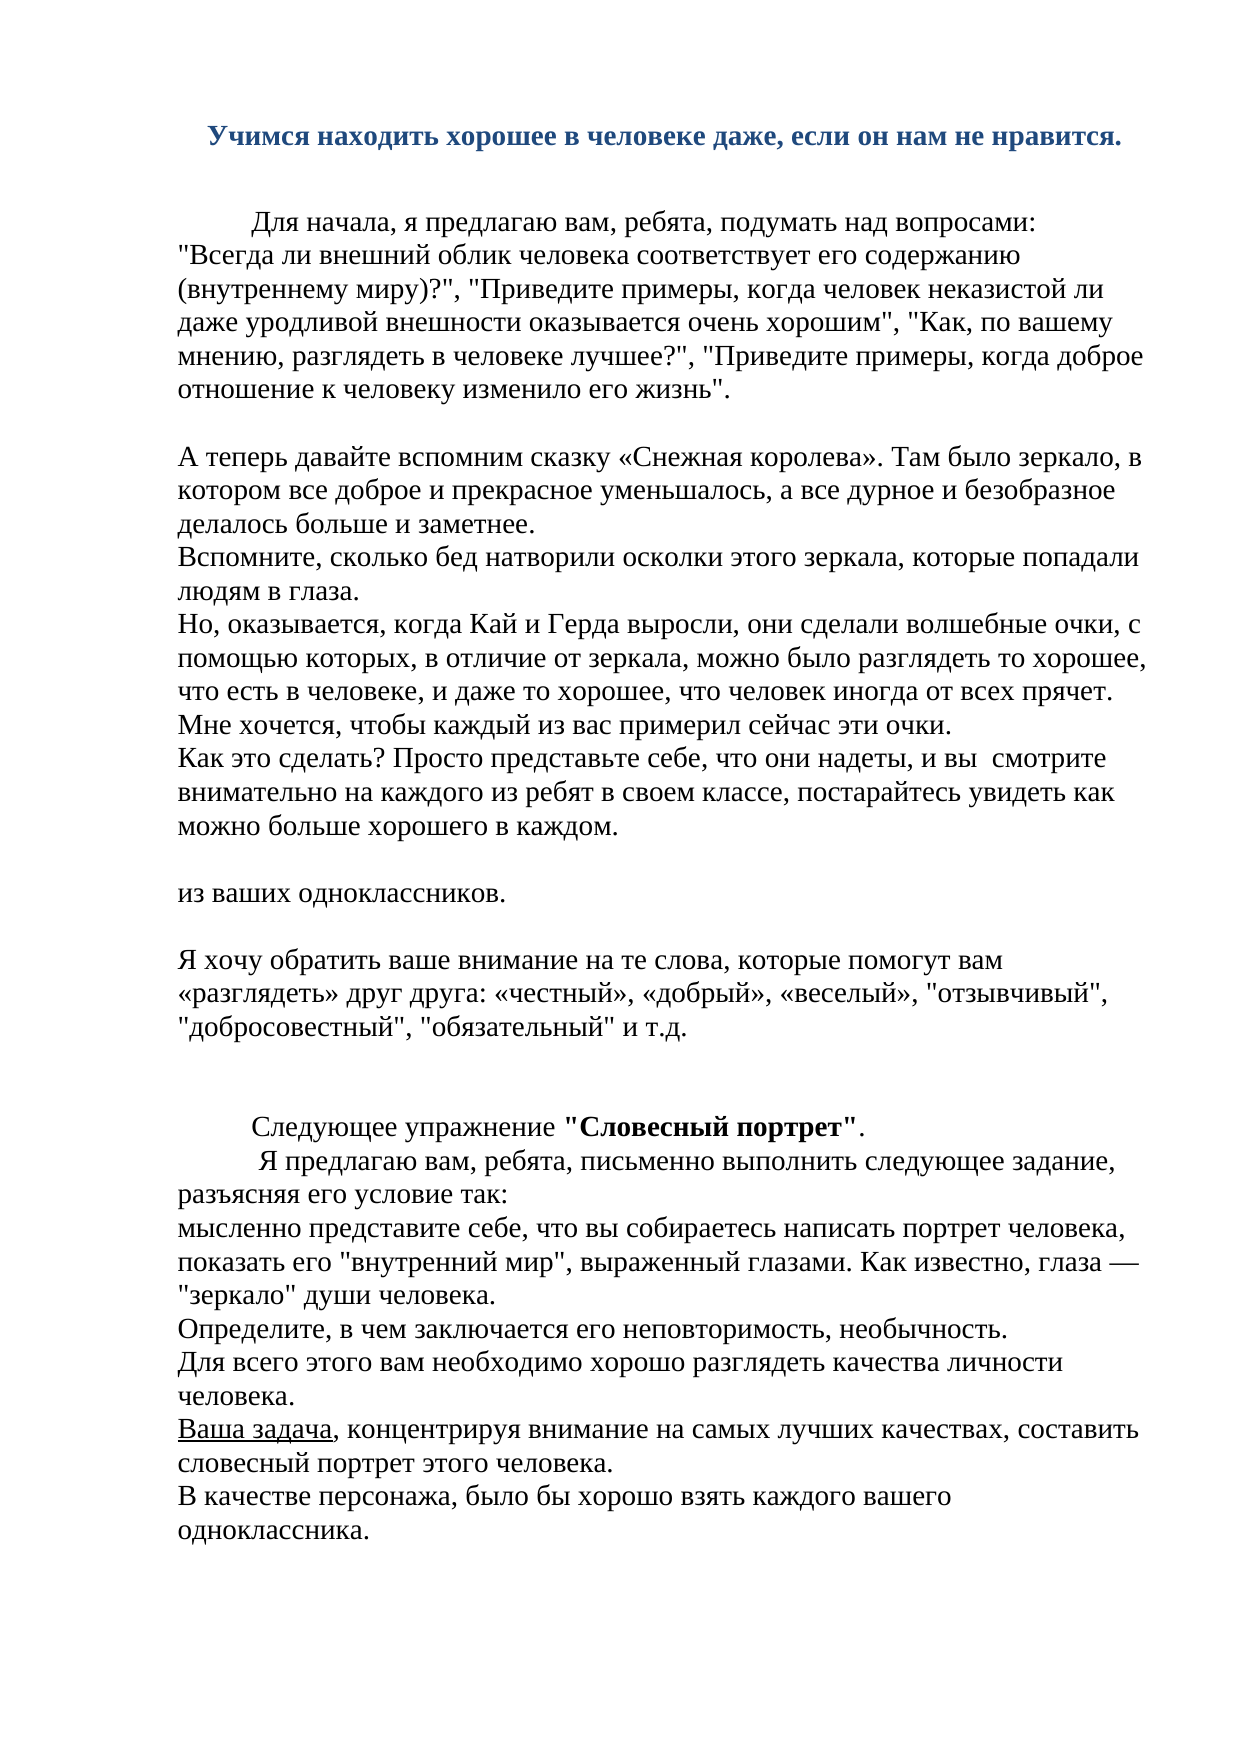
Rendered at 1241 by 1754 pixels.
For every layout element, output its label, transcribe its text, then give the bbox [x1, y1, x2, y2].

text Учимся находить хорошее в человеке даже, если он нам не нравится. [177, 118, 1152, 152]
text Я предлагаю вам, ребята, письменно выполнить следующее задание, разъясняя его условие так: мысленно представите себе, что вы собираетесь написать портрет человека, показать его "внутренний мир", выраженный глазами. Как известно, глаза ― "зеркало" души человека. Определите, в чем заключается его неповторимость, необычность. Для всего этого вам необходимо хорошо разглядеть качества личности человека. Ваша задача, концентрируя внимание на самых лучших качествах, составить словесный портрет этого человека. В качестве персонажа, было бы хорошо взять каждого вашего одноклассника. [177, 1143, 1152, 1573]
text Следующее упражнение "Словесный портрет". [177, 1109, 1152, 1143]
text Для начала, я предлагаю вам, ребята, подумать над вопросами: "Всегда ли внешний облик человека соответствует его содержанию (внутреннему миру)?", "Приведите примеры, когда человек неказистой ли даже уродливой внешности оказывается очень хорошим", "Как, по вашему мнению, разглядеть в человеке лучшее?", "Приведите примеры, когда доброе отношение к человеку изменило его жизнь". А теперь давайте вспомним сказку «Снежная королева». Там было зеркало, в котором все доброе и прекрасное уменьшалось, а все дурное и безобразное делалось больше и заметнее. Вспомните, сколько бед натворили осколки этого зеркала, которые попадали людям в глаза. Но, оказывается, когда Кай и Герда выросли, они сделали волшебные очки, с помощью которых, в отличие от зеркала, можно было разглядеть то хорошее, что есть в человеке, и даже то хорошее, что человек иногда от всех прячет. Мне хочется, чтобы каждый из вас примерил сейчас эти очки. Как это сделать? Просто представьте себе, что они надеты, и вы смотрите внимательно на каждого из ребят в своем классе, постарайтесь увидеть как можно больше хорошего в каждом. из ваших одноклассников. Я хочу обратить ваше внимание на те слова, которые помогут вам «разглядеть» друг друга: «честный», «добрый», «веселый», "отзывчивый", "добросовестный", "обязательный" и т.д. [177, 204, 1152, 1042]
